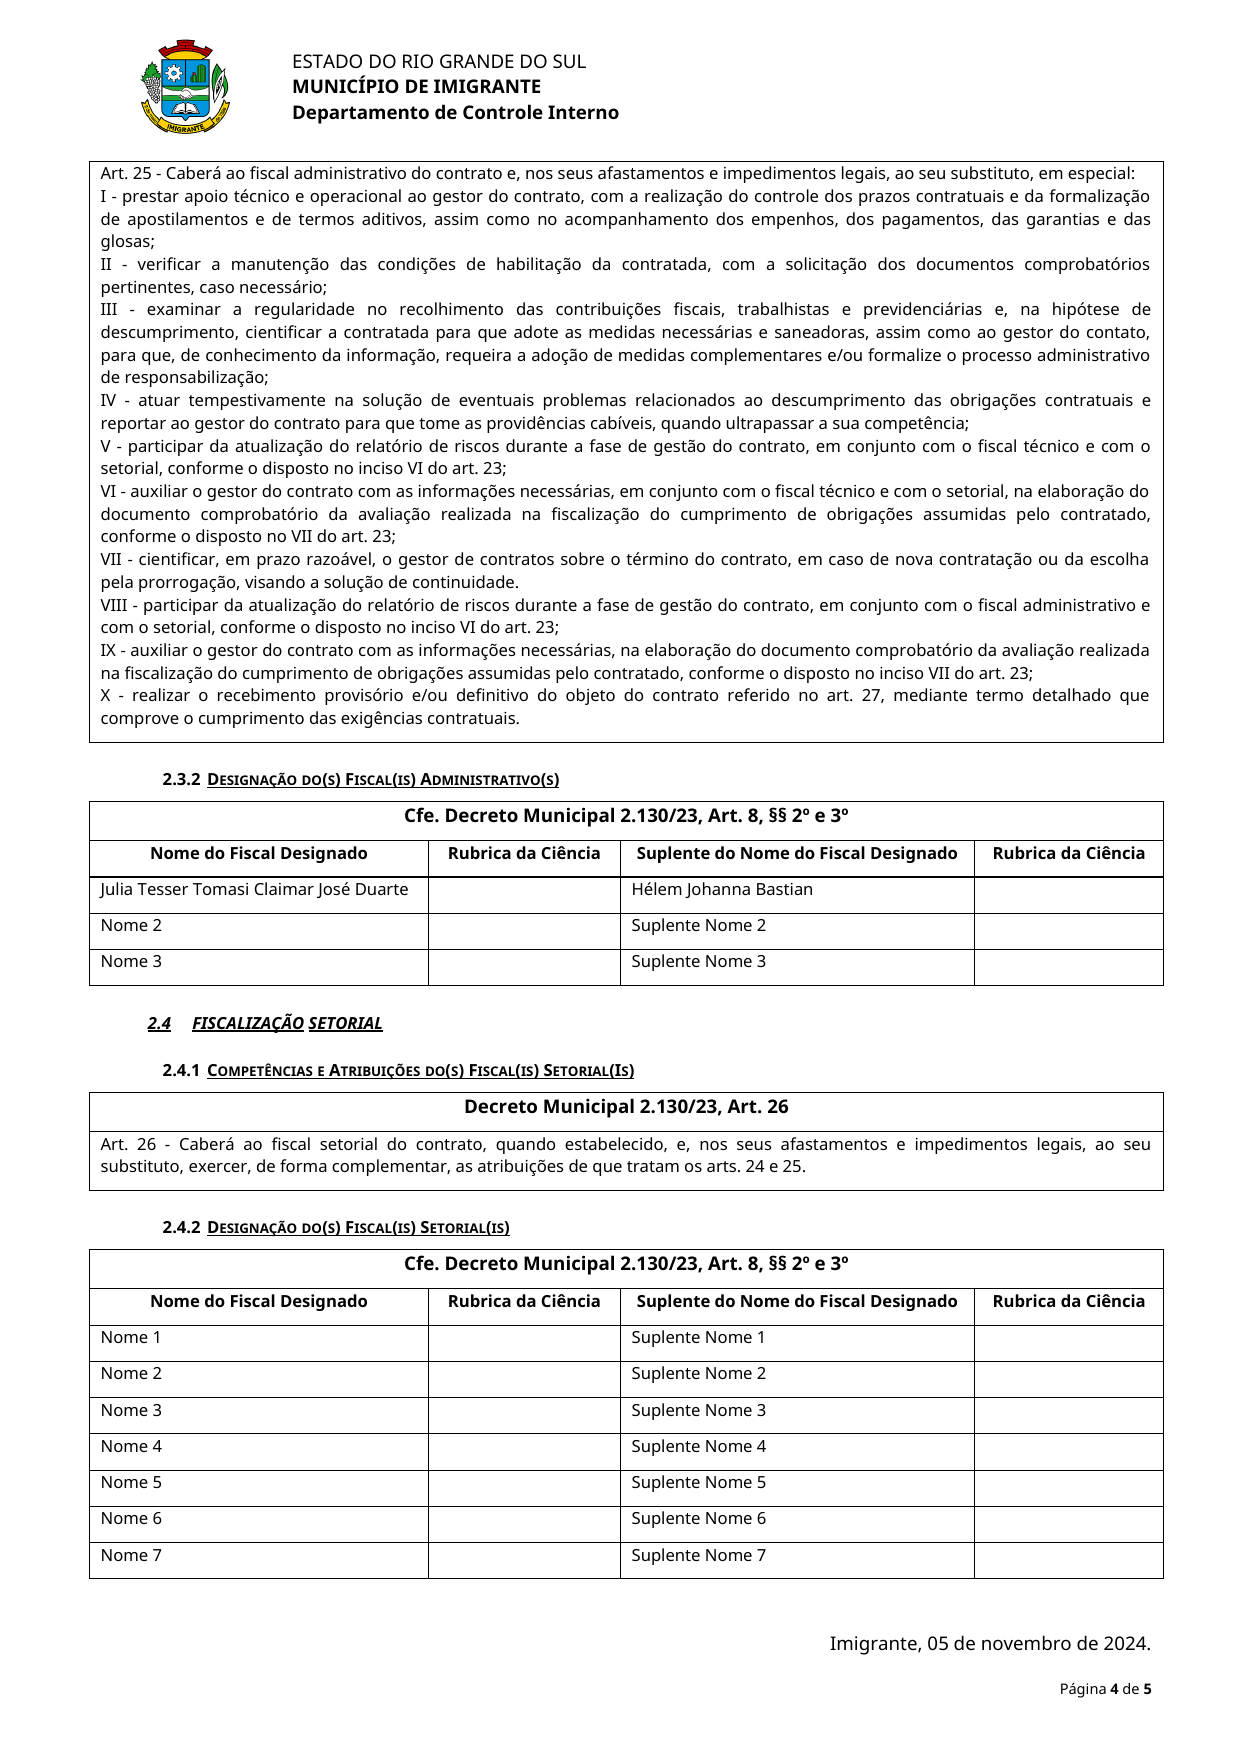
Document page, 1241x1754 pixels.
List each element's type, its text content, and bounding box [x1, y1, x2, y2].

table_cell [429, 1471, 620, 1506]
subtitle Designação do(s) Fiscal(is) Administrativo(s) [162, 768, 1152, 791]
table_cell [429, 950, 620, 985]
table_cell Nome 5 [90, 1471, 428, 1506]
table_cell Nome do Fiscal Designado [90, 841, 428, 876]
table_cell [975, 1326, 1163, 1361]
table_cell Rubrica da Ciência [429, 841, 620, 876]
table_cell [975, 1434, 1163, 1469]
table_cell Suplente Nome 5 [621, 1471, 974, 1506]
table_cell Hélem Johanna Bastian [621, 878, 974, 913]
table_cell [975, 1362, 1163, 1397]
table_cell Nome 6 [90, 1507, 428, 1542]
table_cell [429, 1326, 620, 1361]
table_cell Art. 25 - Caberá ao fiscal administrativo do contrato e, nos seus afastamentos e impedimentos legais, ao seu substituto, em especial: I - prestar apoio técnico e operacional ao gestor do contrato, com a realização do controle dos prazos contratuais e da formalização de apostilamentos e de termos aditivos, assim como no acompanhamento dos empenhos, dos pagamentos, das garantias e das glosas; II - verificar a manutenção das condições de habilitação da contratada, com a solicitação dos documentos comprobatórios pertinentes, caso necessário; III - examinar a regularidade no recolhimento das contribuições fiscais, trabalhistas e previdenciárias e, na hipótese de descumprimento, cientificar a contratada para que adote as medidas necessárias e saneadoras, assim como ao gestor do contato, para que, de conhecimento da informação, requeira a adoção de medidas complementares e/ou formalize o processo administrativo de responsabilização; IV - atuar tempestivamente na solução de eventuais problemas relacionados ao descumprimento das obrigações contratuais e reportar ao gestor do contrato para que tome as providências cabíveis, quando ultrapassar a sua competência; V - participar da atualização do relatório de riscos durante a fase de gestão do contrato, em conjunto com o fiscal técnico e com o setorial, conforme o disposto no inciso VI do art. 23; VI - auxiliar o gestor do contrato com as informações necessárias, em conjunto com o fiscal técnico e com o setorial, na elaboração do documento comprobatório da avaliação realizada na fiscalização do cumprimento de obrigações assumidas pelo contratado, conforme o disposto no VII do art. 23; VII - cientificar, em prazo razoável, o gestor de contratos sobre o término do contrato, em caso de nova contratação ou da escolha pela prorrogação, visando a solução de continuidade. VIII - participar da atualização do relatório de riscos durante a fase de gestão do contrato, em conjunto com o fiscal administrativo e com o setorial, conforme o disposto no inciso VI do art. 23; IX - auxiliar o gestor do contrato com as informações necessárias, na elaboração do documento comprobatório da avaliação realizada na fiscalização do cumprimento de obrigações assumidas pelo contratado, conforme o disposto no inciso VII do art. 23; X - realizar o recebimento provisório e/ou definitivo do objeto do contrato referido no art. 27, mediante termo detalhado que comprove o cumprimento das exigências contratuais. [90, 162, 1163, 742]
table_cell Nome 3 [90, 950, 428, 985]
table_header Cfe. Decreto Municipal 2.130/23, Art. 8, §§ 2º e 3º [90, 802, 1163, 840]
table_cell Nome do Fiscal Designado [90, 1289, 428, 1324]
subtitle Fiscalização Setorial [148, 1011, 1152, 1034]
table_header Cfe. Decreto Municipal 2.130/23, Art. 8, §§ 2º e 3º [90, 1250, 1163, 1288]
table_cell Suplente Nome 3 [621, 950, 974, 985]
table_cell Nome 1 [90, 1326, 428, 1361]
table_cell Suplente do Nome do Fiscal Designado [621, 841, 974, 876]
table_cell Rubrica da Ciência [975, 841, 1163, 876]
table_cell Nome 3 [90, 1398, 428, 1433]
table_cell [975, 1543, 1163, 1578]
table_cell Suplente Nome 2 [621, 1362, 974, 1397]
table_cell Nome 2 [90, 1362, 428, 1397]
table_cell [975, 878, 1163, 913]
table_cell [975, 914, 1163, 949]
table_cell Rubrica da Ciência [975, 1289, 1163, 1324]
subtitle Competências e Atribuições do(s) Fiscal(is) Setorial(Is) [162, 1059, 1152, 1082]
table_cell [975, 1507, 1163, 1542]
table_cell [429, 878, 620, 913]
table_cell Suplente Nome 4 [621, 1434, 974, 1469]
table_cell Rubrica da Ciência [429, 1289, 620, 1324]
table_cell [975, 950, 1163, 985]
table_cell Nome 2 [90, 914, 428, 949]
subtitle Designação do(s) Fiscal(is) Setorial(is) [162, 1216, 1152, 1239]
table_cell Suplente Nome 3 [621, 1398, 974, 1433]
table_cell Suplente Nome 1 [621, 1326, 974, 1361]
table_cell Suplente Nome 6 [621, 1507, 974, 1542]
table_cell Art. 26 - Caberá ao fiscal setorial do contrato, quando estabelecido, e, nos seus afastamentos e impedimentos legais, ao seu substituto, exercer, de forma complementar, as atribuições de que tratam os arts. 24 e 25. [90, 1132, 1163, 1190]
table_cell [429, 1507, 620, 1542]
table_cell Suplente Nome 2 [621, 914, 974, 949]
picture [138, 38, 232, 135]
table_cell [429, 1398, 620, 1433]
table_cell Suplente do Nome do Fiscal Designado [621, 1289, 974, 1324]
table_cell Nome 4 [90, 1434, 428, 1469]
table_cell Julia Tesser Tomasi Claimar José Duarte [90, 878, 428, 913]
table_cell Suplente Nome 7 [621, 1543, 974, 1578]
table_cell [429, 914, 620, 949]
table_header Decreto Municipal 2.130/23, Art. 26 [90, 1093, 1163, 1131]
table_cell [429, 1434, 620, 1469]
table_cell [975, 1398, 1163, 1433]
table_cell [975, 1471, 1163, 1506]
text Imigrante, 05 de novembro de 2024. [89, 1630, 1152, 1656]
table_cell Nome 7 [90, 1543, 428, 1578]
table_cell [429, 1362, 620, 1397]
table_cell [429, 1543, 620, 1578]
